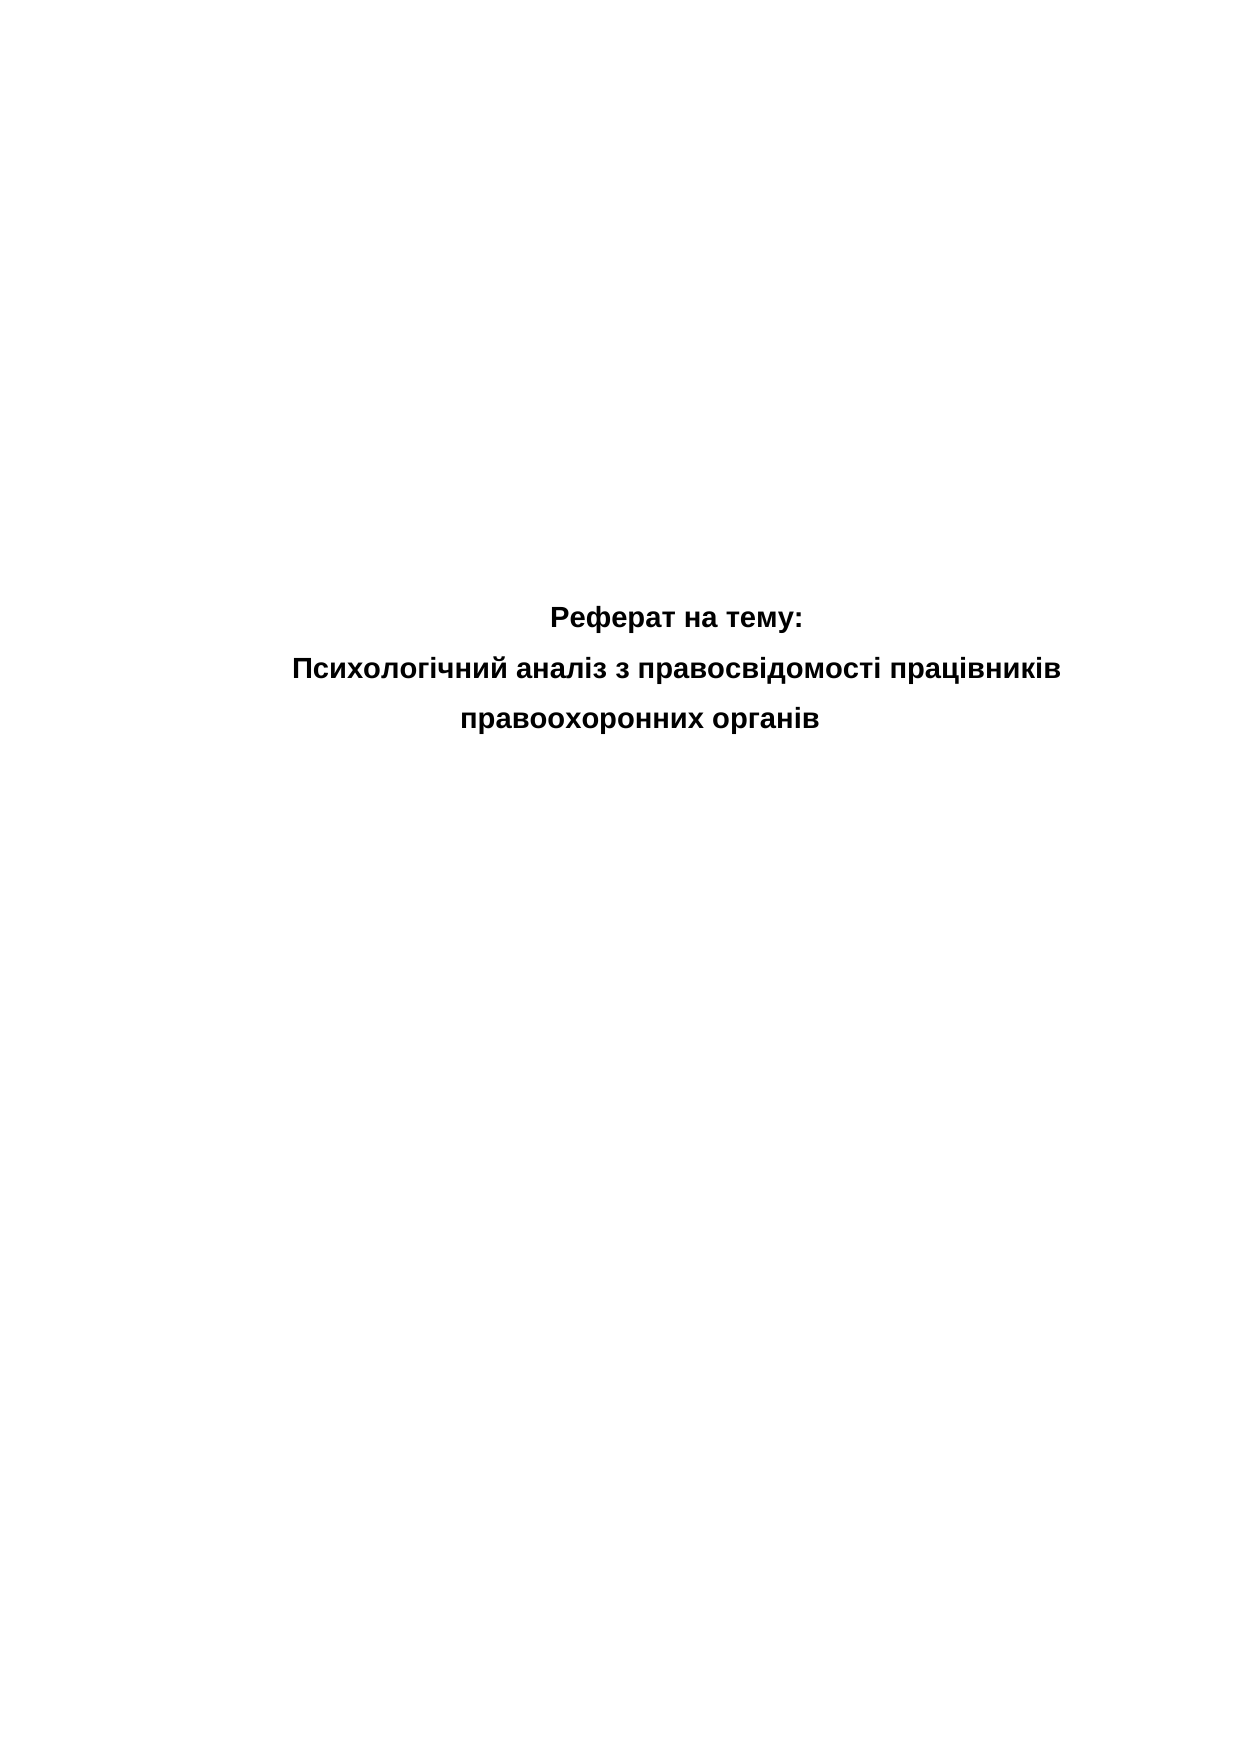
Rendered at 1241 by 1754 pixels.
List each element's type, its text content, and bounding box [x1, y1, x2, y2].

text Психологічний аналіз з правосвідомості працівників правоохоронних органів [193, 651, 1087, 735]
text Реферат на тему: [193, 601, 1087, 634]
